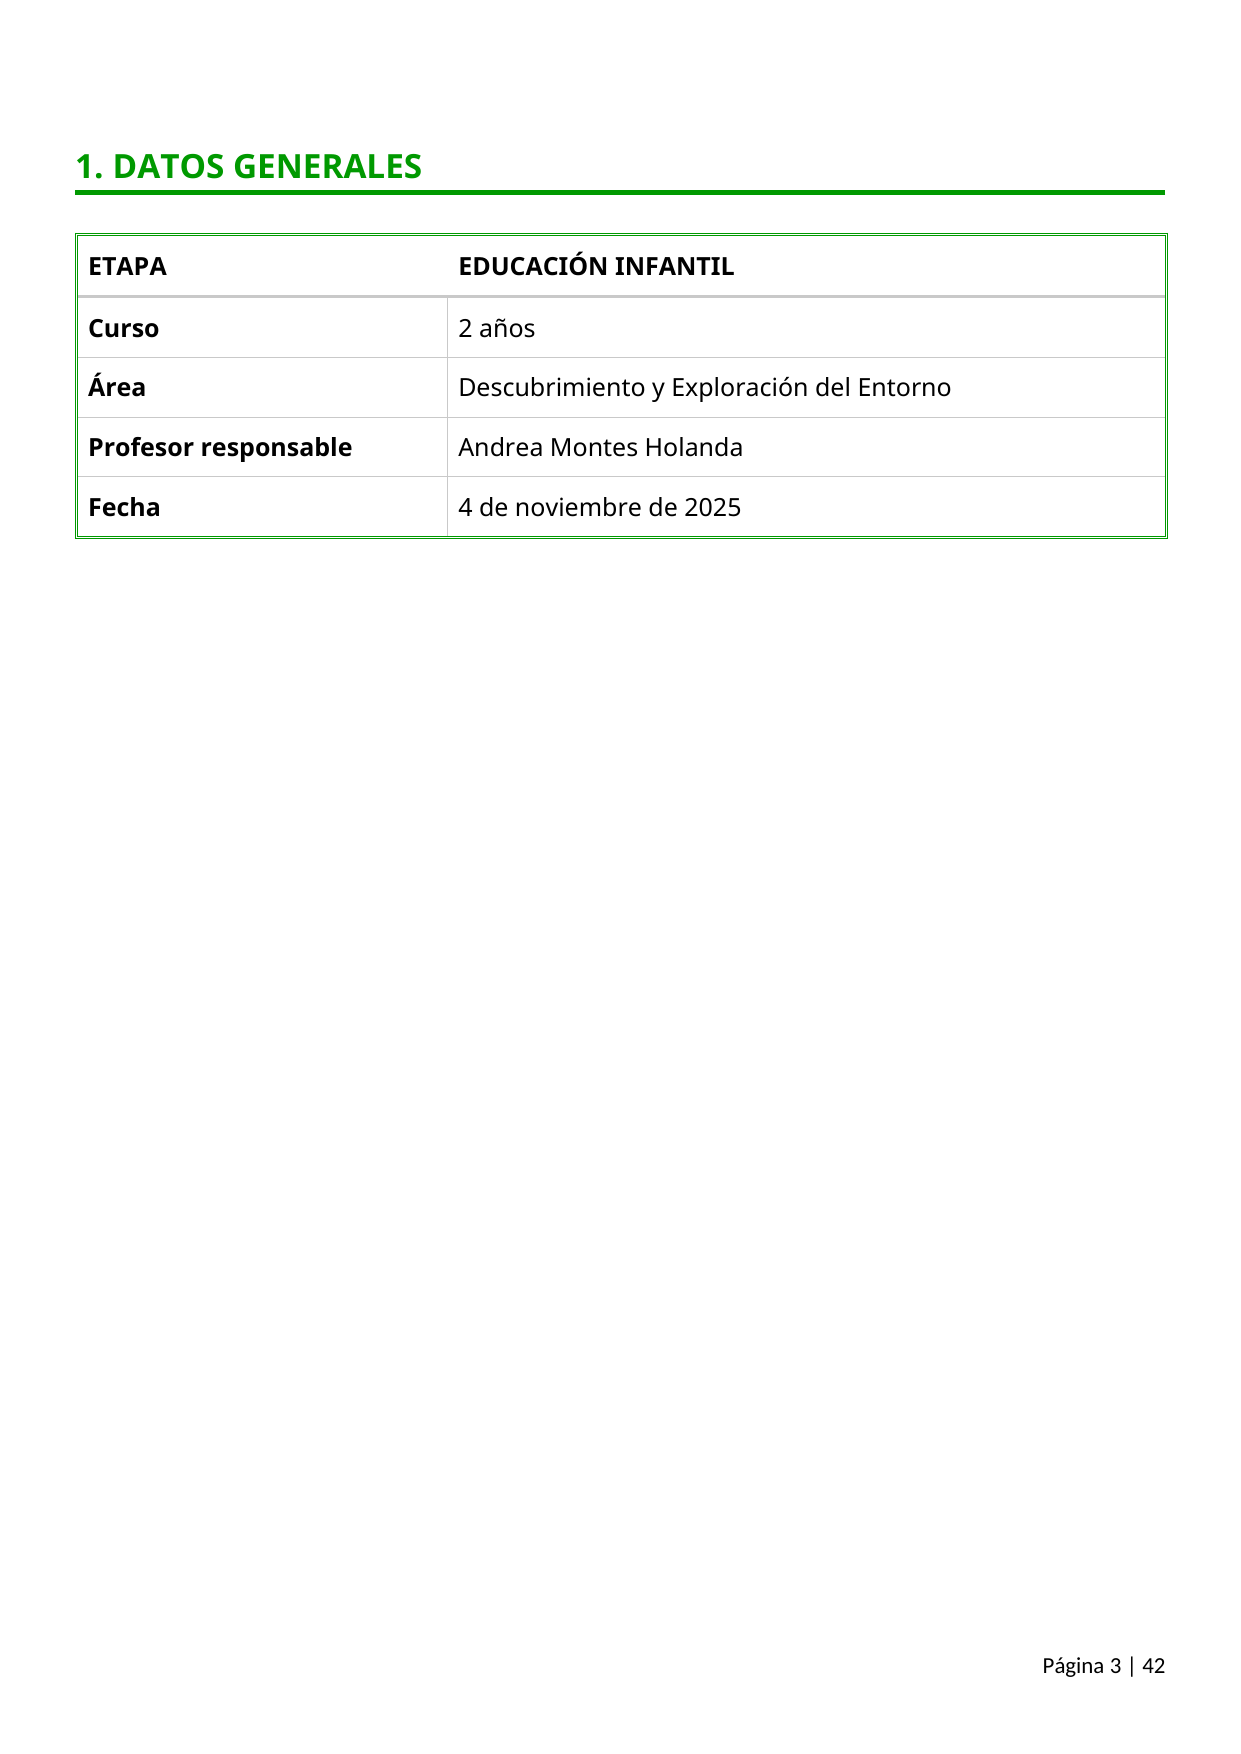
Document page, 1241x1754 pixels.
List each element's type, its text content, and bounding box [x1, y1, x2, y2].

table_header EDUCACIÓN INFANTIL [447, 236, 1165, 295]
table_cell Curso [78, 298, 447, 357]
table_cell Área [78, 358, 447, 417]
table_header ETAPA [78, 236, 447, 295]
table_cell Fecha [78, 477, 447, 536]
subtitle DATOS GENERALES [75, 143, 1165, 190]
table_cell 4 de noviembre de 2025 [448, 477, 1165, 536]
table_cell Andrea Montes Holanda [448, 418, 1165, 476]
table_cell Profesor responsable [78, 418, 447, 476]
table_cell Descubrimiento y Exploración del Entorno [448, 358, 1165, 417]
table_cell 2 años [448, 298, 1165, 357]
